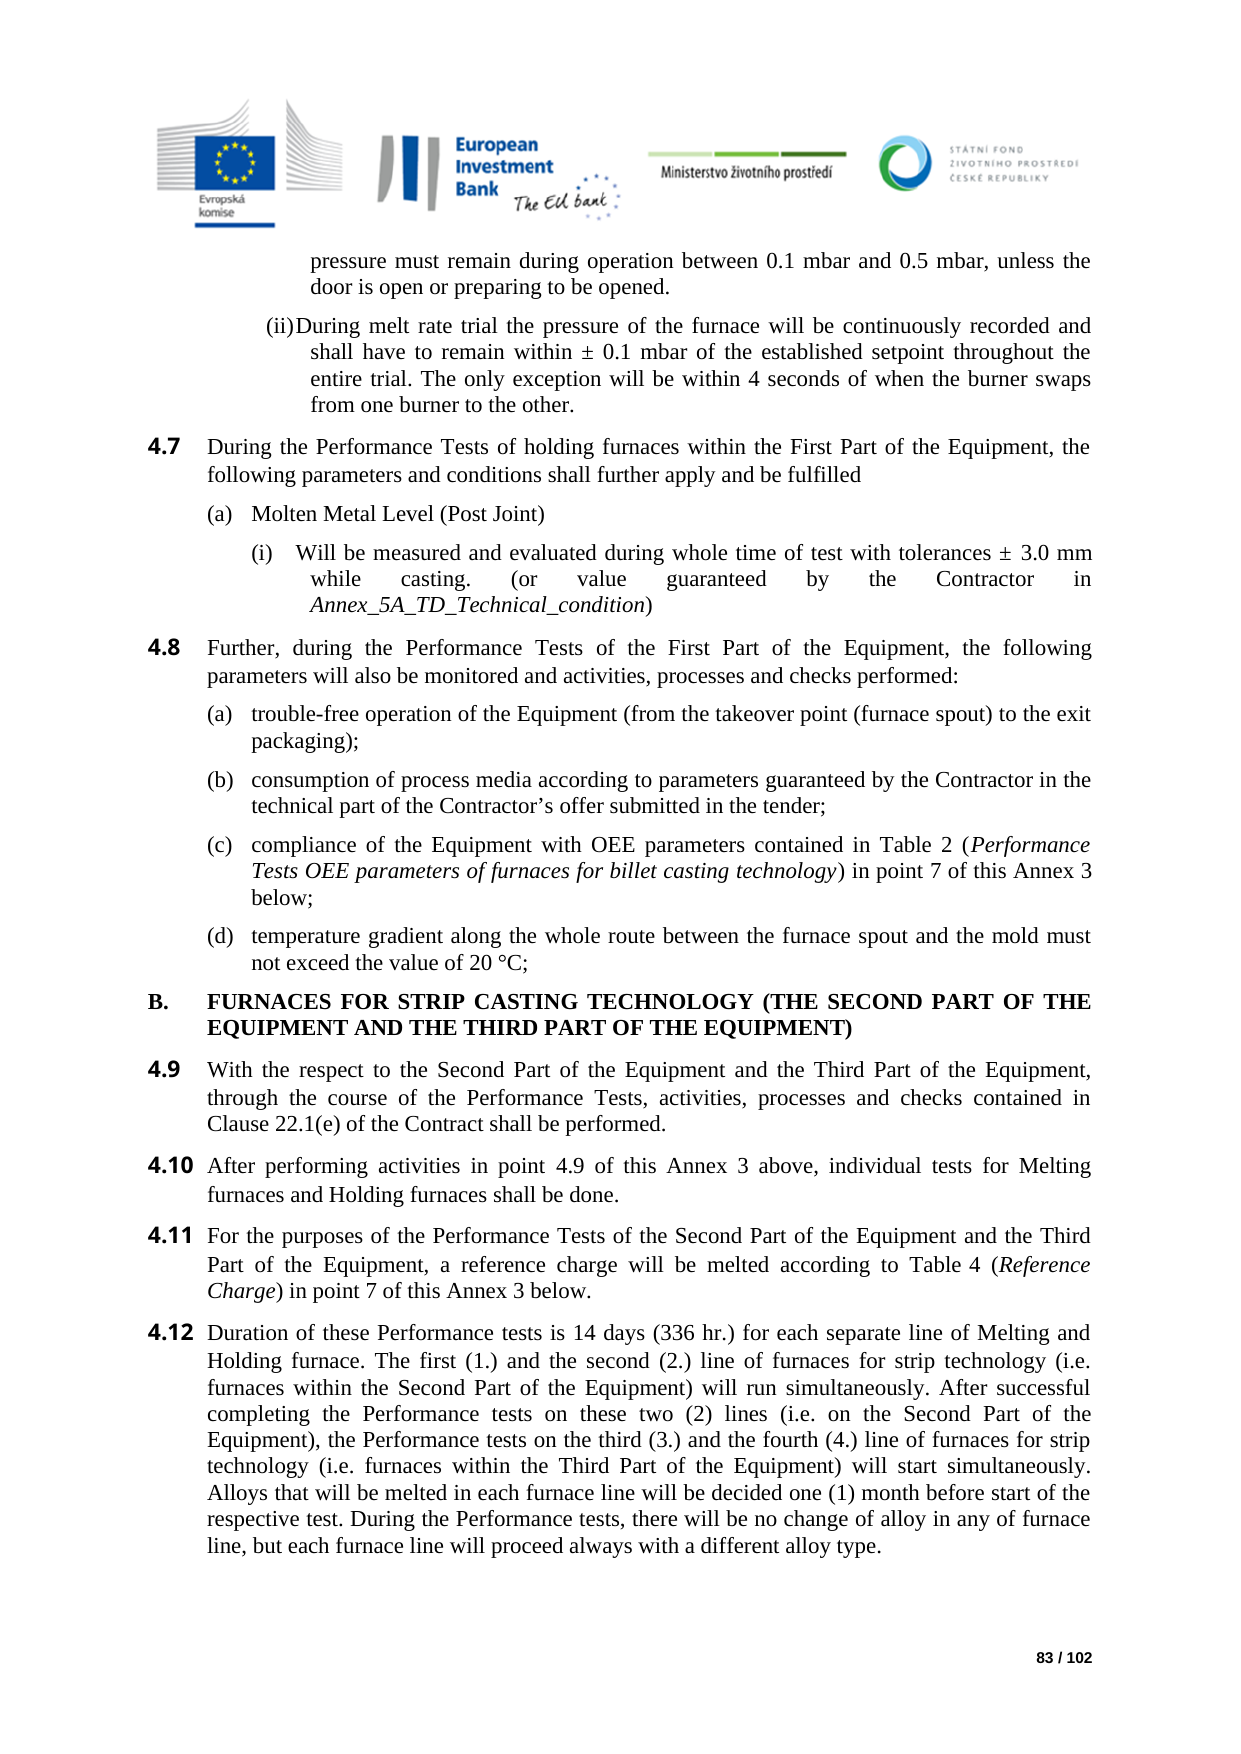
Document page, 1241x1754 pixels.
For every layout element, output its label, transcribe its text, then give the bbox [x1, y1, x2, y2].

text Molten Metal Level (Post Joint) [207, 500, 1092, 526]
text compliance of the Equipment with OEE parameters contained in Table 2 (Performance Tests OEE parameters of furnaces for billet casting technology) in point 7 of this Annex 3 below; [207, 831, 1092, 910]
text With the respect to the Second Part of the Equipment and the Third Part of the Equipment, through the course of the Performance Tests, activities, processes and checks contained in Clause 22.1(e) of the Contract shall be performed. [148, 1053, 1092, 1137]
text During the Performance Tests of holding furnaces within the First Part of the Equipment, the following parameters and conditions shall further apply and be fulfilled [148, 430, 1092, 487]
text For the purposes of the Performance Tests of the Second Part of the Equipment and the Third Part of the Equipment, a reference charge will be melted according to Table 4 (Reference Charge) in point 7 of this Annex 3 below. [148, 1219, 1092, 1303]
text After performing activities in point 4.9 of this Annex 3 above, individual tests for Melting furnaces and Holding furnaces shall be done. [148, 1149, 1092, 1207]
text During melt rate trial the pressure of the furnace will be continuously recorded and shall have to remain within ± 0.1 mbar of the established setpoint throughout the entire trial. The only exception will be within 4 seconds of when the burner swaps from one burner to the other. [266, 312, 1092, 417]
text trouble-free operation of the Equipment (from the takeover point (furnace spout) to the exit packaging); [207, 701, 1092, 753]
text consumption of process media according to parameters guaranteed by the Contractor in the technical part of the Contractor’s offer submitted in the tender; [207, 766, 1092, 818]
text Further, during the Performance Tests of the First Part of the Equipment, the following parameters will also be monitored and activities, processes and checks performed: [148, 630, 1092, 688]
picture [147, 87, 1093, 235]
text Will be measured and evaluated during whole time of test with tolerances ± 3.0 mm while casting. (or value guaranteed by the Contractor in Annex_5A_TD_Technical_condition) [251, 539, 1092, 618]
text Duration of these Performance tests is 14 days (336 hr.) for each separate line of Melting and Holding furnace. The first (1.) and the second (2.) line of furnaces for strip technology (i.e. furnaces within the Second Part of the Equipment) will run simultaneously. After successful completing the Performance tests on these two (2) lines (i.e. on the Second Part of the Equipment), the Performance tests on the third (3.) and the fourth (4.) line of furnaces for strip technology (i.e. furnaces within the Third Part of the Equipment) will start simultaneously. Alloys that will be melted in each furnace line will be decided one (1) month before start of the respective test. During the Performance tests, there will be no change of alloy in any of furnace line, but each furnace line will proceed always with a different alloy type. [148, 1316, 1092, 1558]
list FURNACES FOR STRIP CASTING TECHNOLOGY (THE SECOND PART OF THE EQUIPMENT AND THE THIRD PART OF THE EQUIPMENT) [148, 988, 1092, 1040]
text temperature gradient along the whole route between the furnace spout and the mold must not exceed the value of 20 °C; [207, 922, 1092, 975]
